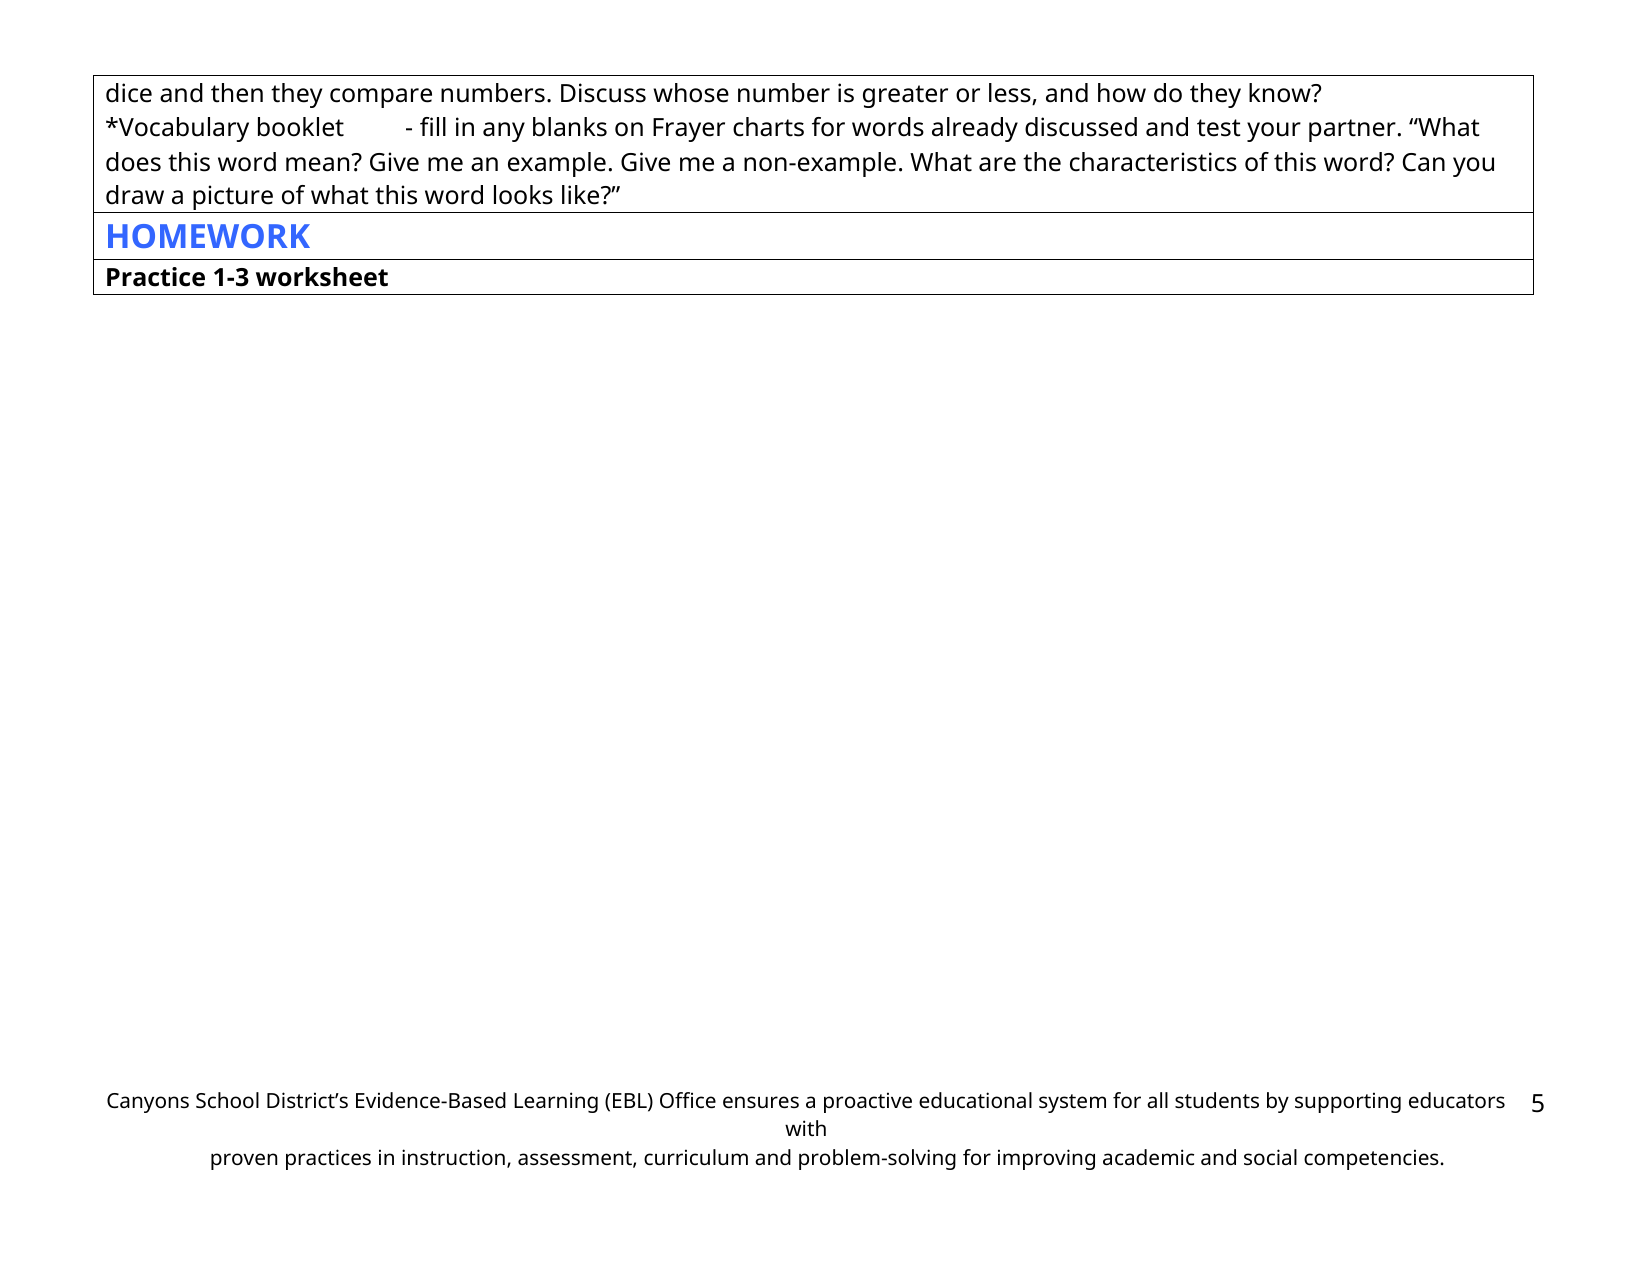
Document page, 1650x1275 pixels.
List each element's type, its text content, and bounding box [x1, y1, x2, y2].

table_cell HOMEWORK [94, 213, 1533, 259]
table_cell Practice 1-3 worksheet [94, 260, 1533, 294]
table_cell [94, 76, 1533, 212]
